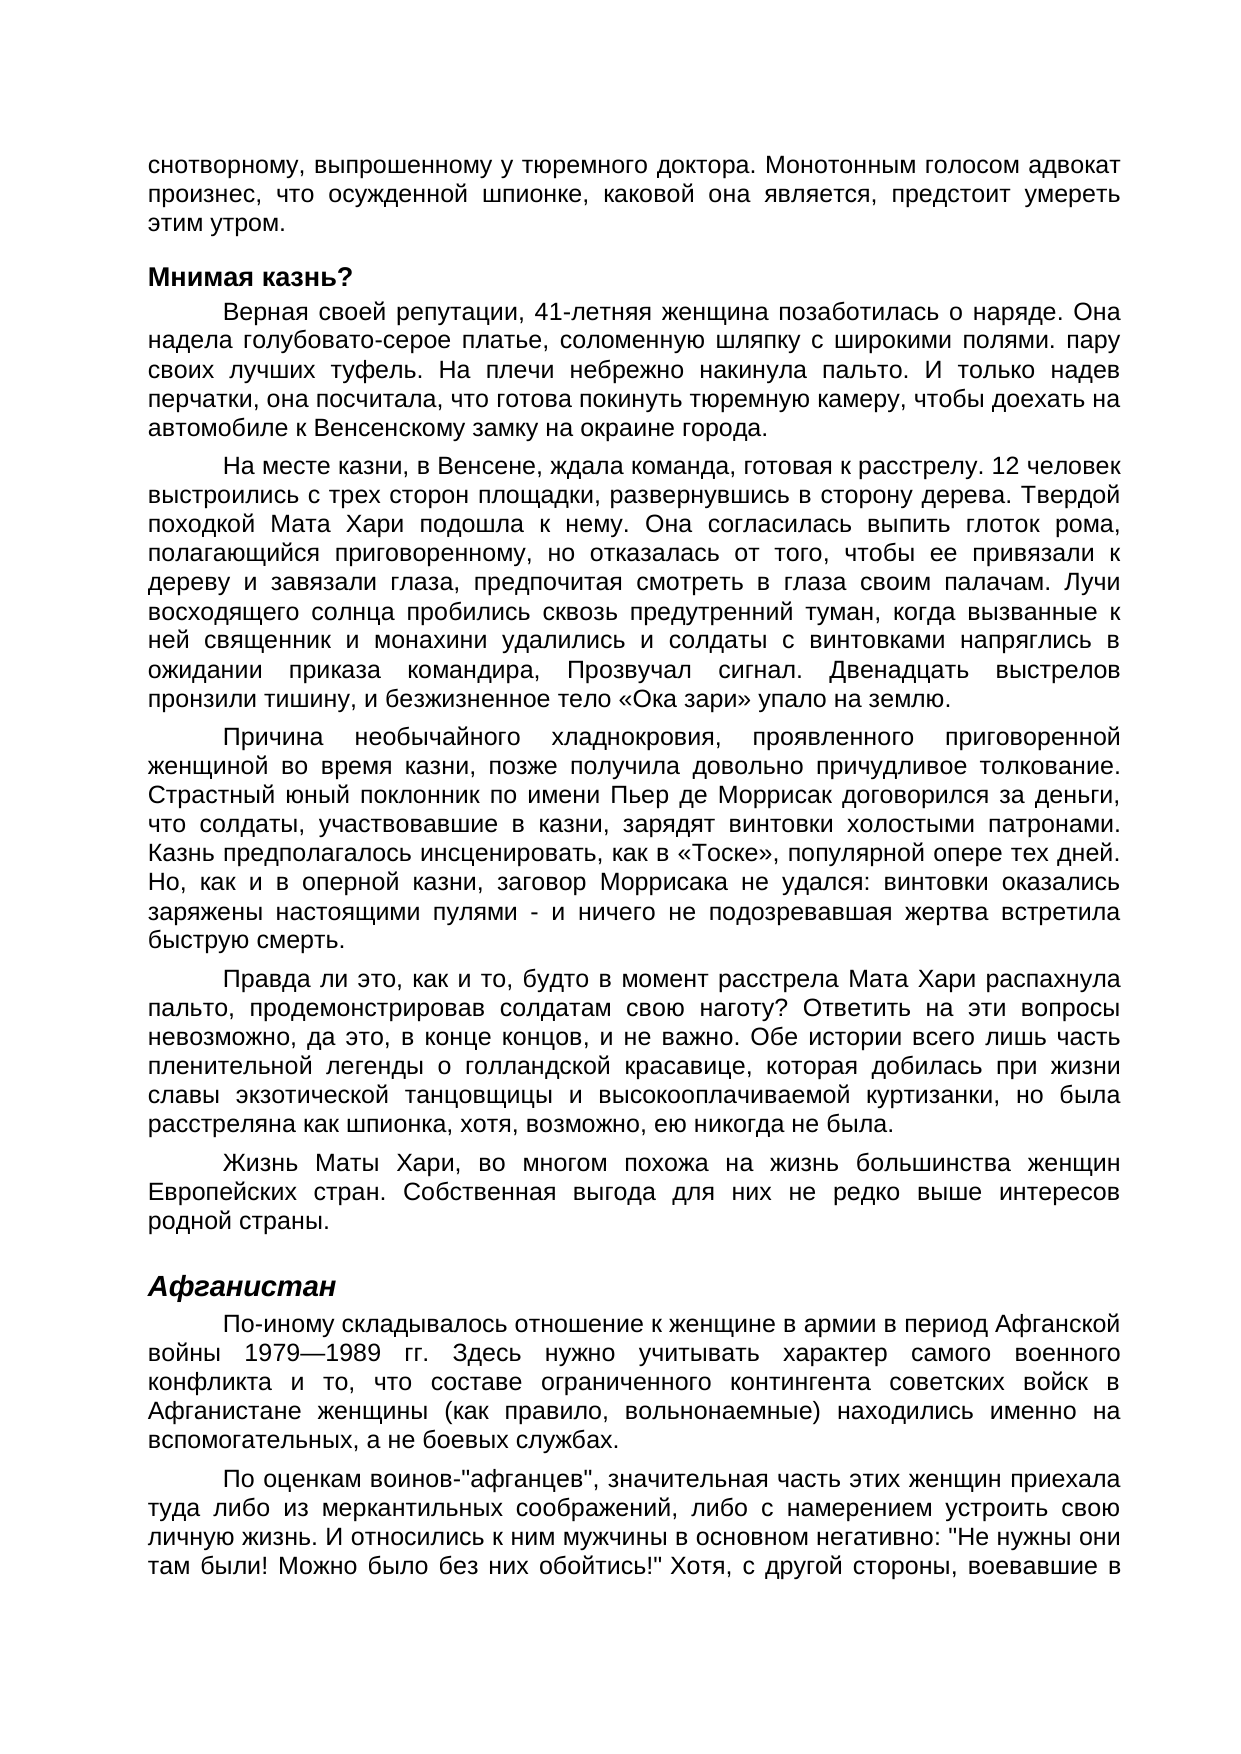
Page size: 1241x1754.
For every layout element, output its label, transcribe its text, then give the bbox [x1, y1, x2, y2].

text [148, 150, 1122, 237]
subtitle Мнимая казнь? [148, 261, 1122, 292]
text На месте казни, в Венсене, ждала команда, готовая к расстрелу. 12 человек выстроились с трех сторон площадки, развернувшись в сторону дерева. Твердой походкой Мата Хари подошла к нему. Она согласилась выпить глоток рома, полагающийся приговоренному, но отказалась от того, чтобы ее привязали к дереву и завязали глаза, предпочитая смотреть в глаза своим палачам. Лучи восходящего солнца пробились сквозь предутренний туман, когда вызванные к ней священник и монахини удалились и солдаты с винтовками напряглись в ожидании приказа командира, Прозвучал сигнал. Двенадцать выстрелов пронзили тишину, и безжизненное тело «Ока зари» упало на землю. [148, 451, 1122, 713]
text Верная своей репутации, 41-летняя женщина позаботилась о наряде. Она надела голубовато-серое платье, соломенную шляпку с широкими полями. пару своих лучших туфель. На плечи небрежно накинула пальто. И только надев перчатки, она посчитала, что готова покинуть тюремную камеру, чтобы доехать на автомобиле к Венсенскому замку на окраине города. [148, 296, 1122, 442]
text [148, 1464, 1122, 1580]
text Правда ли это, как и то, будто в момент расстрела Мата Хари распахнула пальто, продемонстрировав солдатам свою наготу? Ответить на эти вопросы невозможно, да это, в конце концов, и не важно. Обе истории всего лишь часть пленительной легенды о голландской красавице, которая добилась при жизни славы экзотической танцовщицы и высокооплачиваемой куртизанки, но была расстреляна как шпионка, хотя, возможно, ею никогда не была. [148, 964, 1122, 1138]
subtitle Афганистан [148, 1269, 1122, 1303]
text По-иному складывалось отношение к женщине в армии в период Афганской войны 1979—1989 гг. Здесь нужно учитывать характер самого военного конфликта и то, что составе ограниченного контингента советских войск в Афганистане женщины (как правило, вольнонаемные) находились именно на вспомогательных, а не боевых службах. [148, 1309, 1122, 1454]
text Жизнь Маты Хари, во многом похожа на жизнь большинства женщин Европейских стран. Собственная выгода для них не редко выше интересов родной страны. [148, 1148, 1122, 1235]
text Причина необычайного хладнокровия, проявленного приговоренной женщиной во время казни, позже получила довольно причудливое толкование. Страстный юный поклонник по имени Пьер де Моррисак договорился за деньги, что солдаты, участвовавшие в казни, зарядят винтовки холостыми патронами. Казнь предполагалось инсценировать, как в «Тоске», популярной опере тех дней. Но, как и в оперной казни, заговор Моррисака не удался: винтовки оказались заряжены настоящими пулями - и ничего не подозревавшая жертва встретила быструю смерть. [148, 722, 1122, 954]
